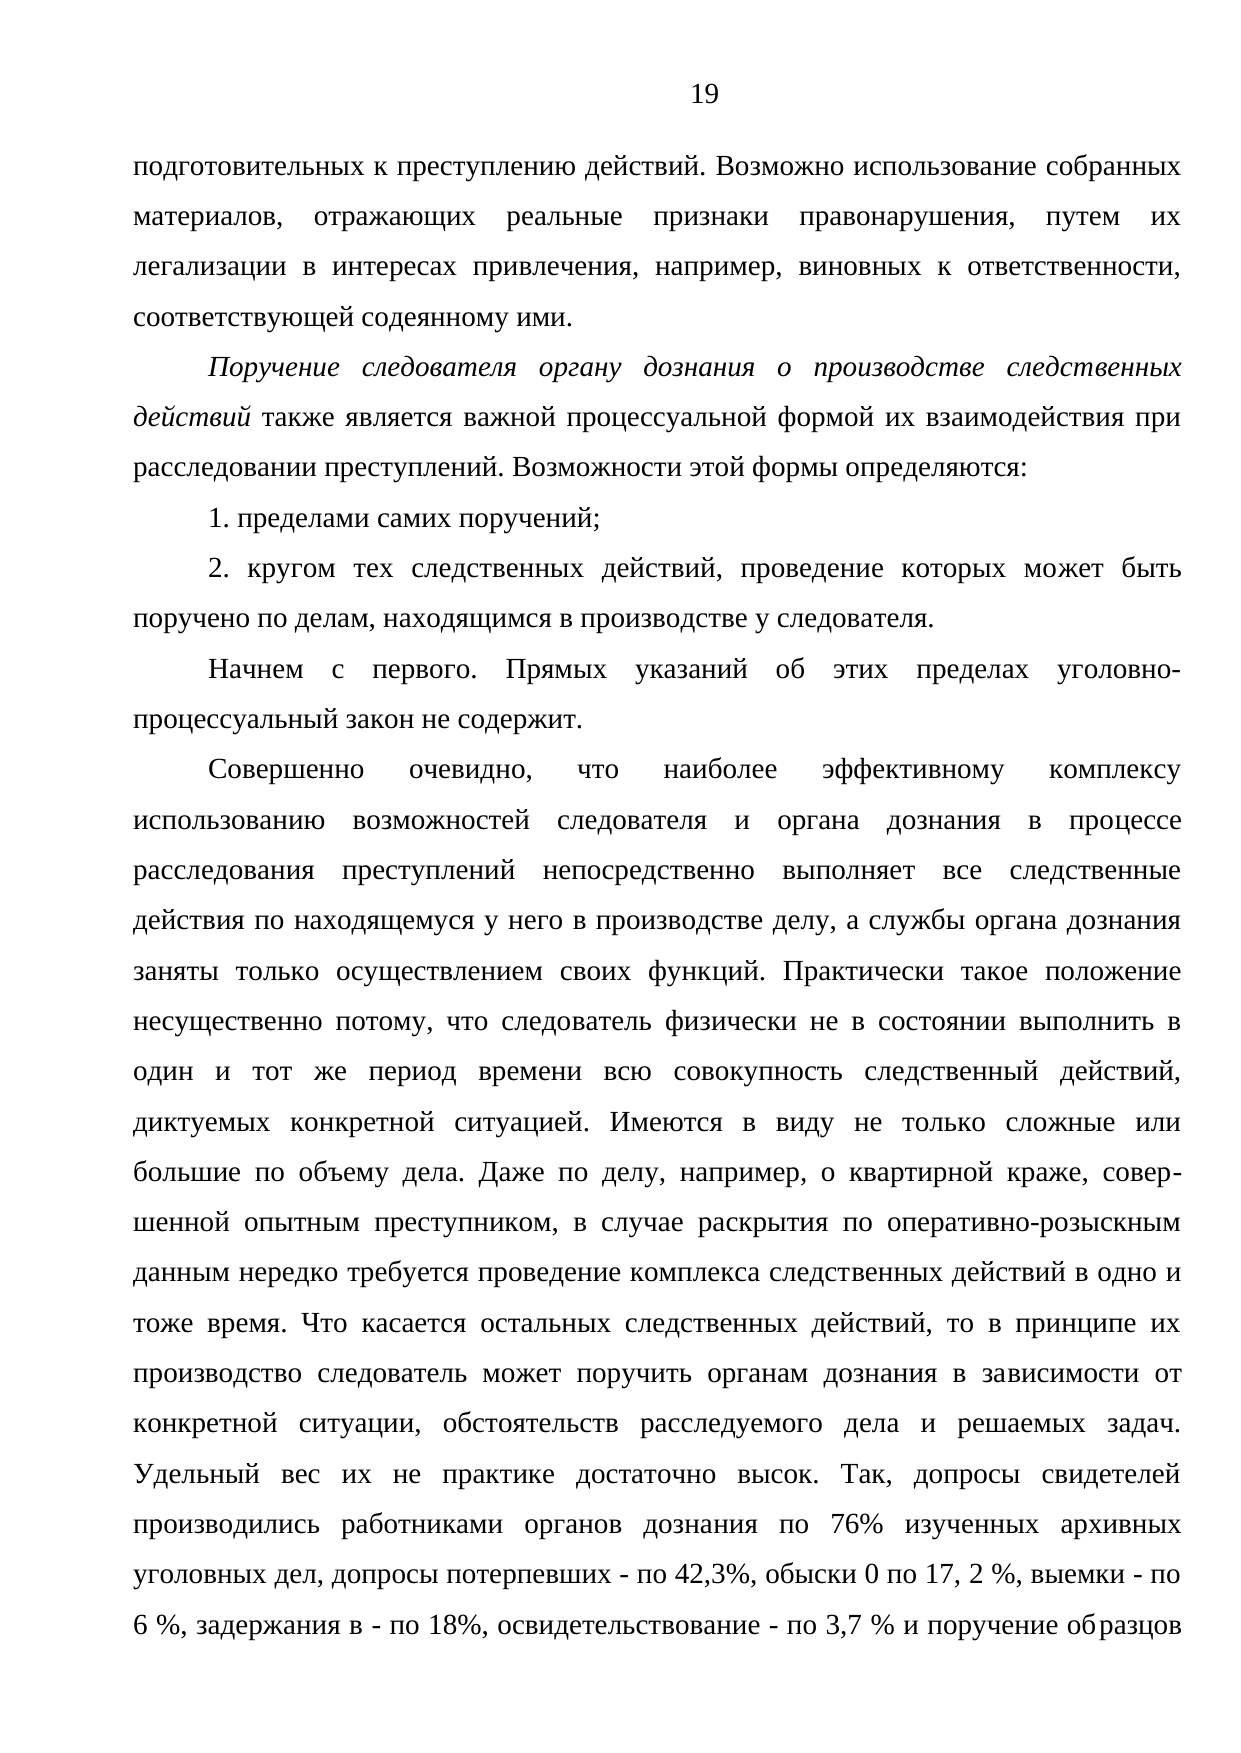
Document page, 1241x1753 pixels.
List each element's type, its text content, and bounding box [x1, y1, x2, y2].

text Поручение следователя органу дознания о производстве следственных действий также является важной процессуальной формой их взаимодействия при расследовании преступлений. Возможности этой формы определяются: [133, 349, 1182, 483]
text 1. пределами самих поручений; [133, 500, 1182, 533]
text 2. кругом тех следственных действий, проведение которых может быть поручено по делам, находящимся в производстве у следователя. [133, 550, 1182, 634]
text Начнем с первого. Прямых указаний об этих пределах уголовно-процессуальный закон не содержит. [133, 651, 1182, 735]
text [133, 751, 1182, 1640]
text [133, 148, 1182, 332]
